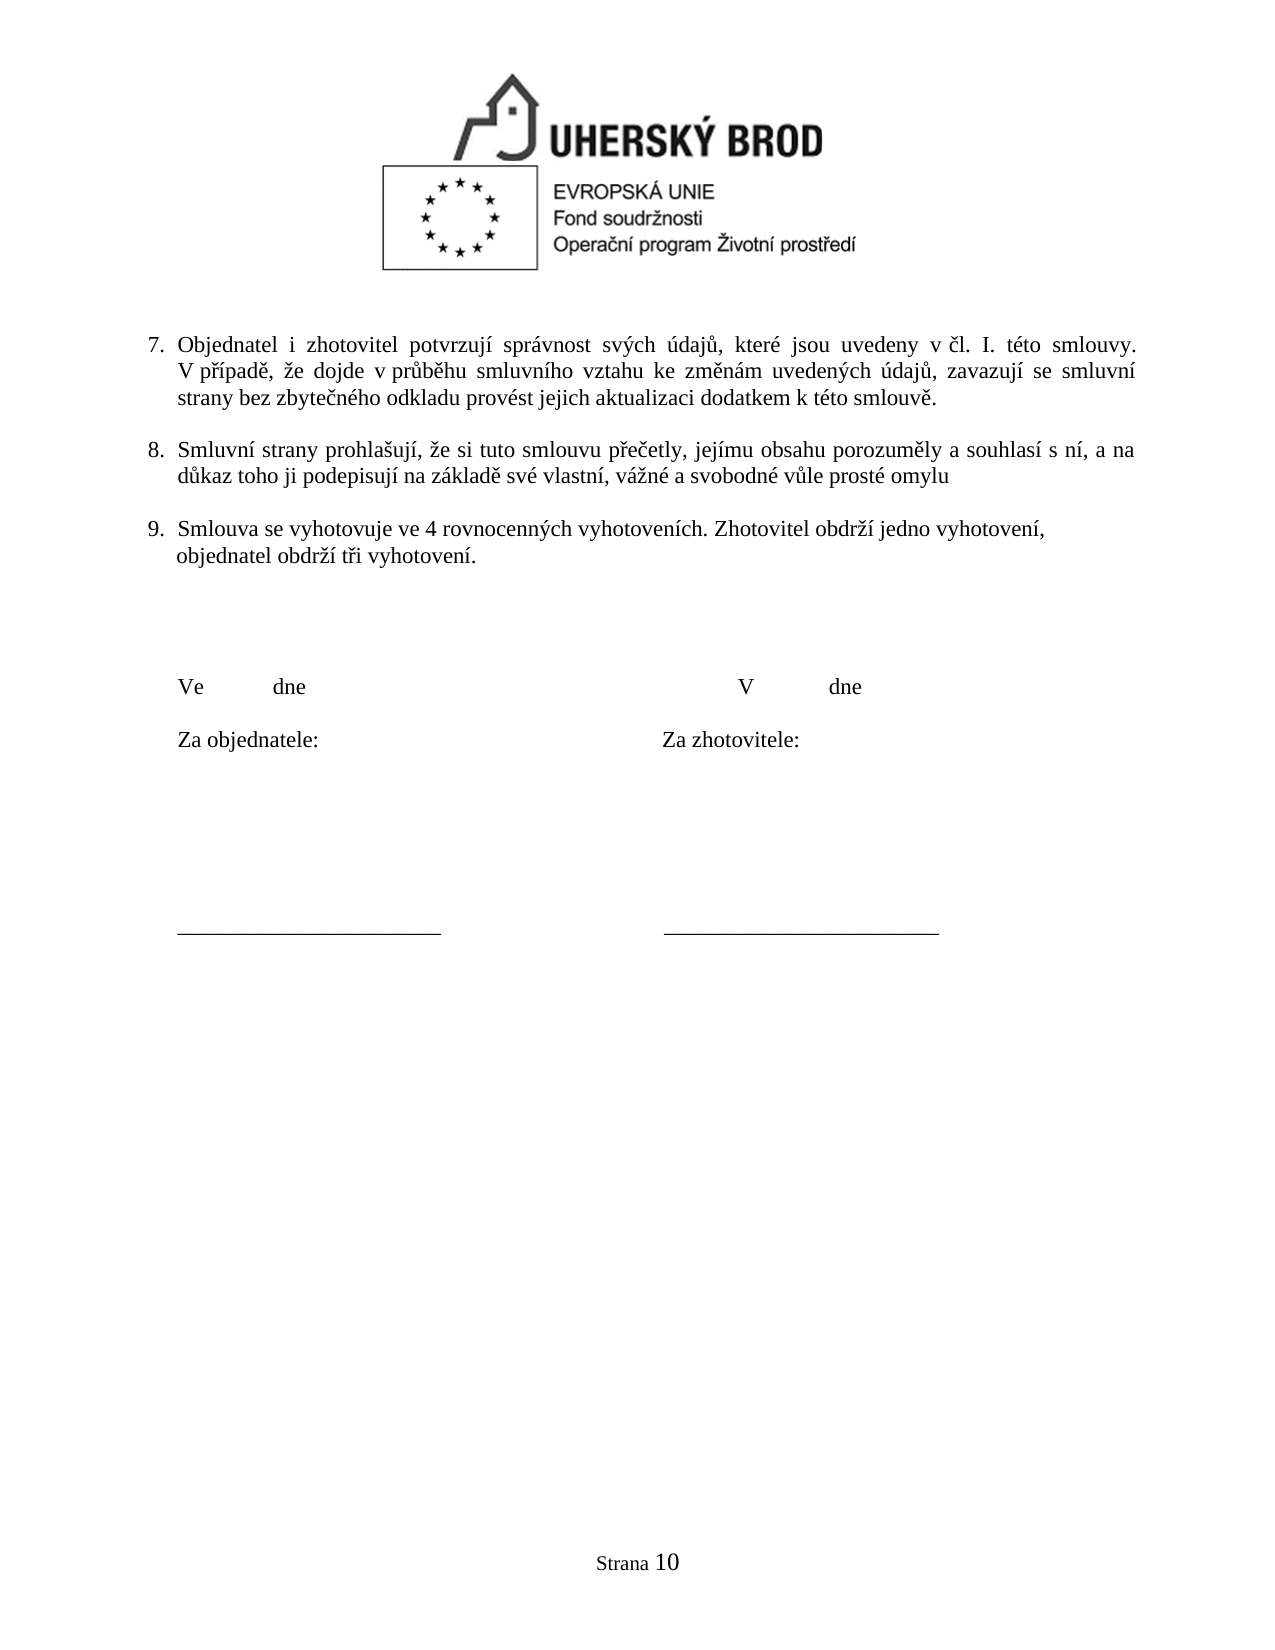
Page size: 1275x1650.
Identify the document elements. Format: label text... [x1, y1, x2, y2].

text objednatel obdrží tři vyhotovení. [148, 542, 1137, 568]
picture [379, 73, 862, 276]
text Za objednatele: Za zhotovitele: [177, 726, 1137, 752]
text Ve dne V dne [177, 673, 1137, 700]
list Objednatel i zhotovitel potvrzují správnost svých údajů, které jsou uvedeny v čl. I. této smlouvy. V případě, že dojde v průběhu smluvního vztahu ke změnám uvedených údajů, zavazují se smluvní strany bez zbytečného odkladu provést jejich aktualizaci dodatkem k této smlouvě. [148, 331, 1137, 410]
list Smluvní strany prohlašují, že si tuto smlouvu přečetly, jejímu obsahu porozuměly a souhlasí s ní, a na důkaz toho ji podepisují na základě své vlastní, vážné a svobodné vůle prosté omylu [148, 436, 1137, 489]
list Smlouva se vyhotovuje ve 4 rovnocenných vyhotoveních. Zhotovitel obdrží jedno vyhotovení, [148, 515, 1137, 542]
text _______________________ ________________________ [177, 911, 1137, 937]
